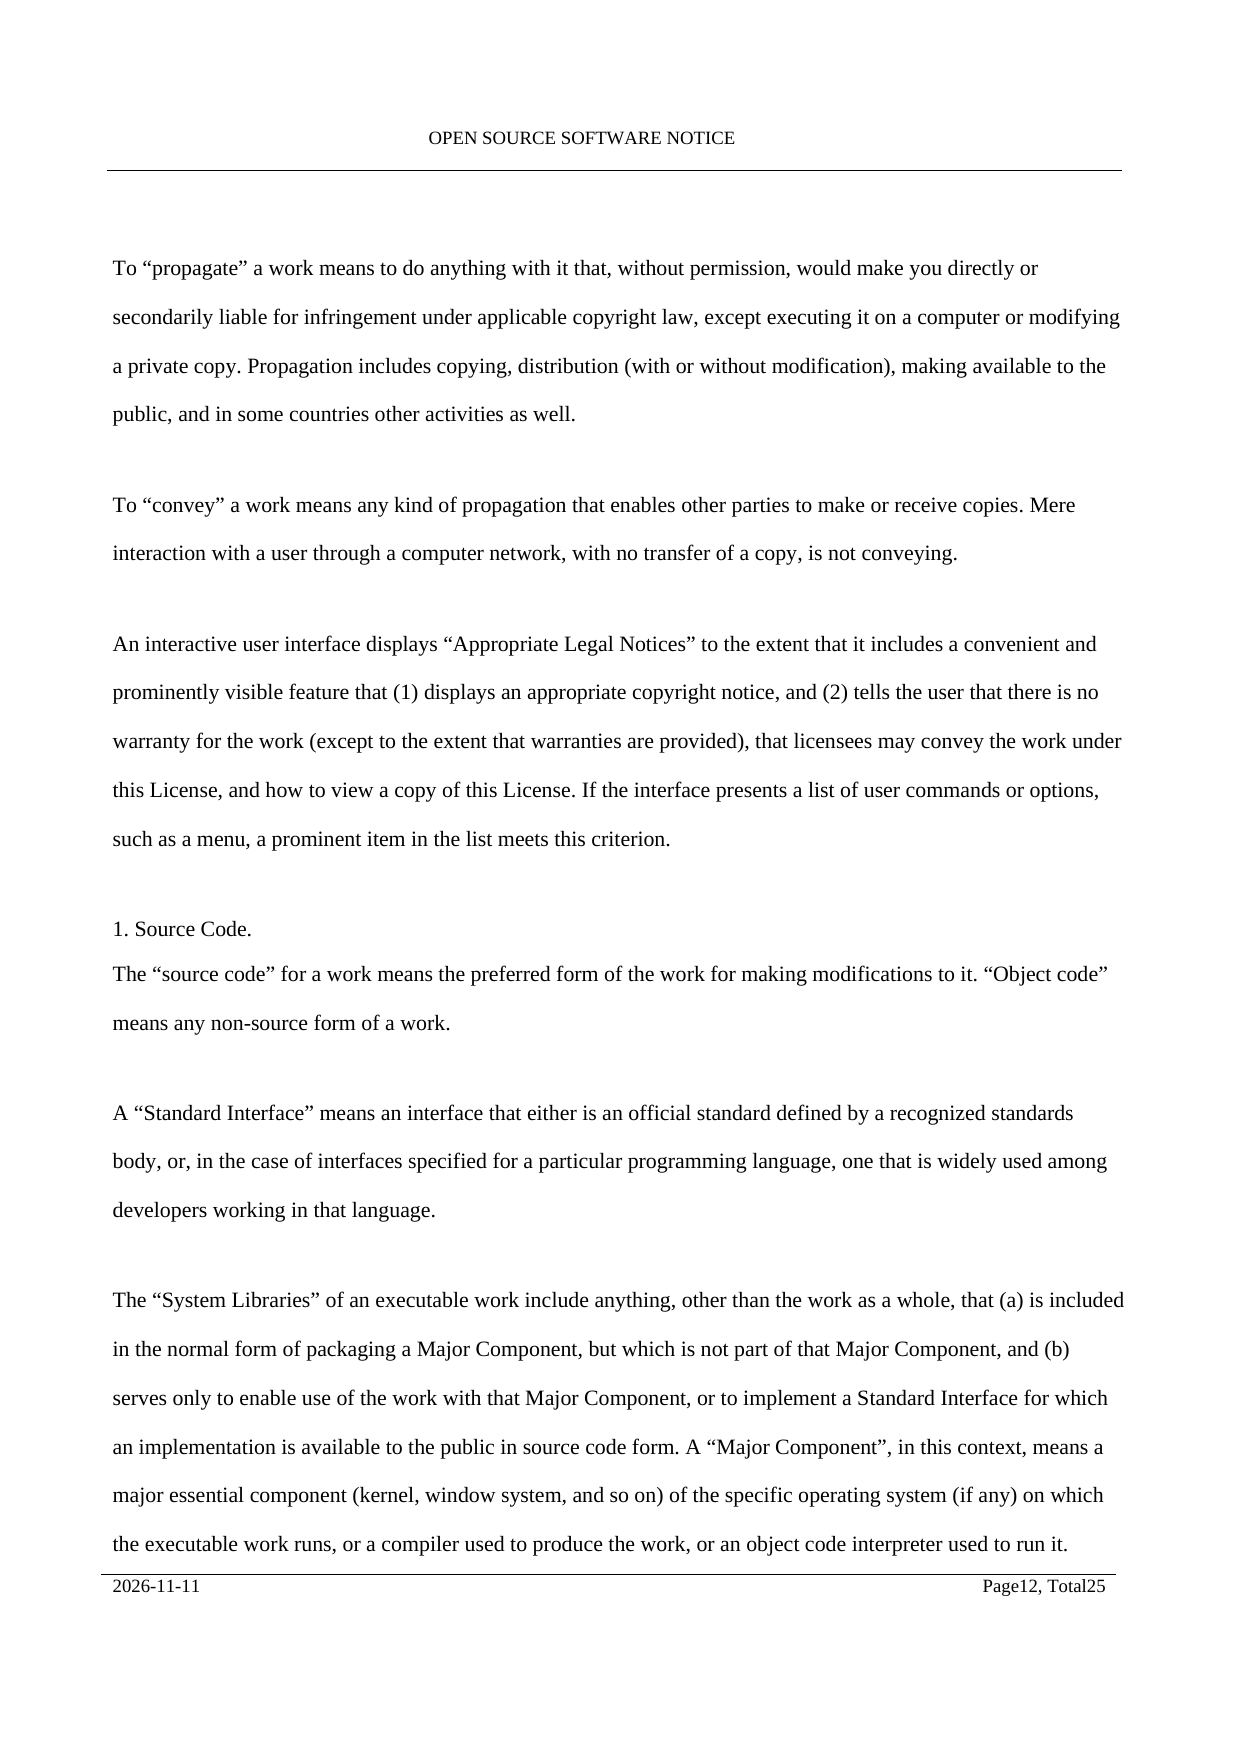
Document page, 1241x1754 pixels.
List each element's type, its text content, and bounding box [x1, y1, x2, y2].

text An interactive user interface displays “Appropriate Legal Notices” to the extent that it includes a convenient and prominently visible feature that (1) displays an appropriate copyright notice, and (2) tells the user that there is no warranty for the work (except to the extent that warranties are provided), that licensees may convey the work under this License, and how to view a copy of this License. If the interface presents a list of user commands or options, such as a menu, a prominent item in the list meets this criterion. [112, 627, 1128, 854]
text To “propagate” a work means to do anything with it that, without permission, would make you directly or secondarily liable for infringement under applicable copyright law, except executing it on a computer or modifying a private copy. Propagation includes copying, distribution (with or without modification), making available to the public, and in some countries other activities as well. [112, 251, 1128, 430]
text The “source code” for a work means the preferred form of the work for making modifications to it. “Object code” means any non-source form of a work. [112, 957, 1128, 1038]
text The “System Libraries” of an executable work include anything, other than the work as a whole, that (a) is included in the normal form of packaging a Major Component, but which is not part of that Major Component, and (b) serves only to enable use of the work with that Major Component, or to implement a Standard Interface for which an implementation is available to the public in source code form. A “Major Component”, in this context, means a major essential component (kernel, window system, and so on) of the specific operating system (if any) on which the executable work runs, or a compiler used to produce the work, or an object code interpreter used to run it. [112, 1284, 1128, 1560]
text A “Standard Interface” means an interface that either is an official standard defined by a recognized standards body, or, in the case of interfaces specified for a particular programming language, one that is widely used among developers working in that language. [112, 1096, 1128, 1226]
text To “convey” a work means any kind of propagation that enables other parties to make or receive copies. Mere interaction with a user through a computer network, with no transfer of a copy, is not conveying. [112, 488, 1128, 569]
text 1. Source Code. [112, 912, 1128, 944]
